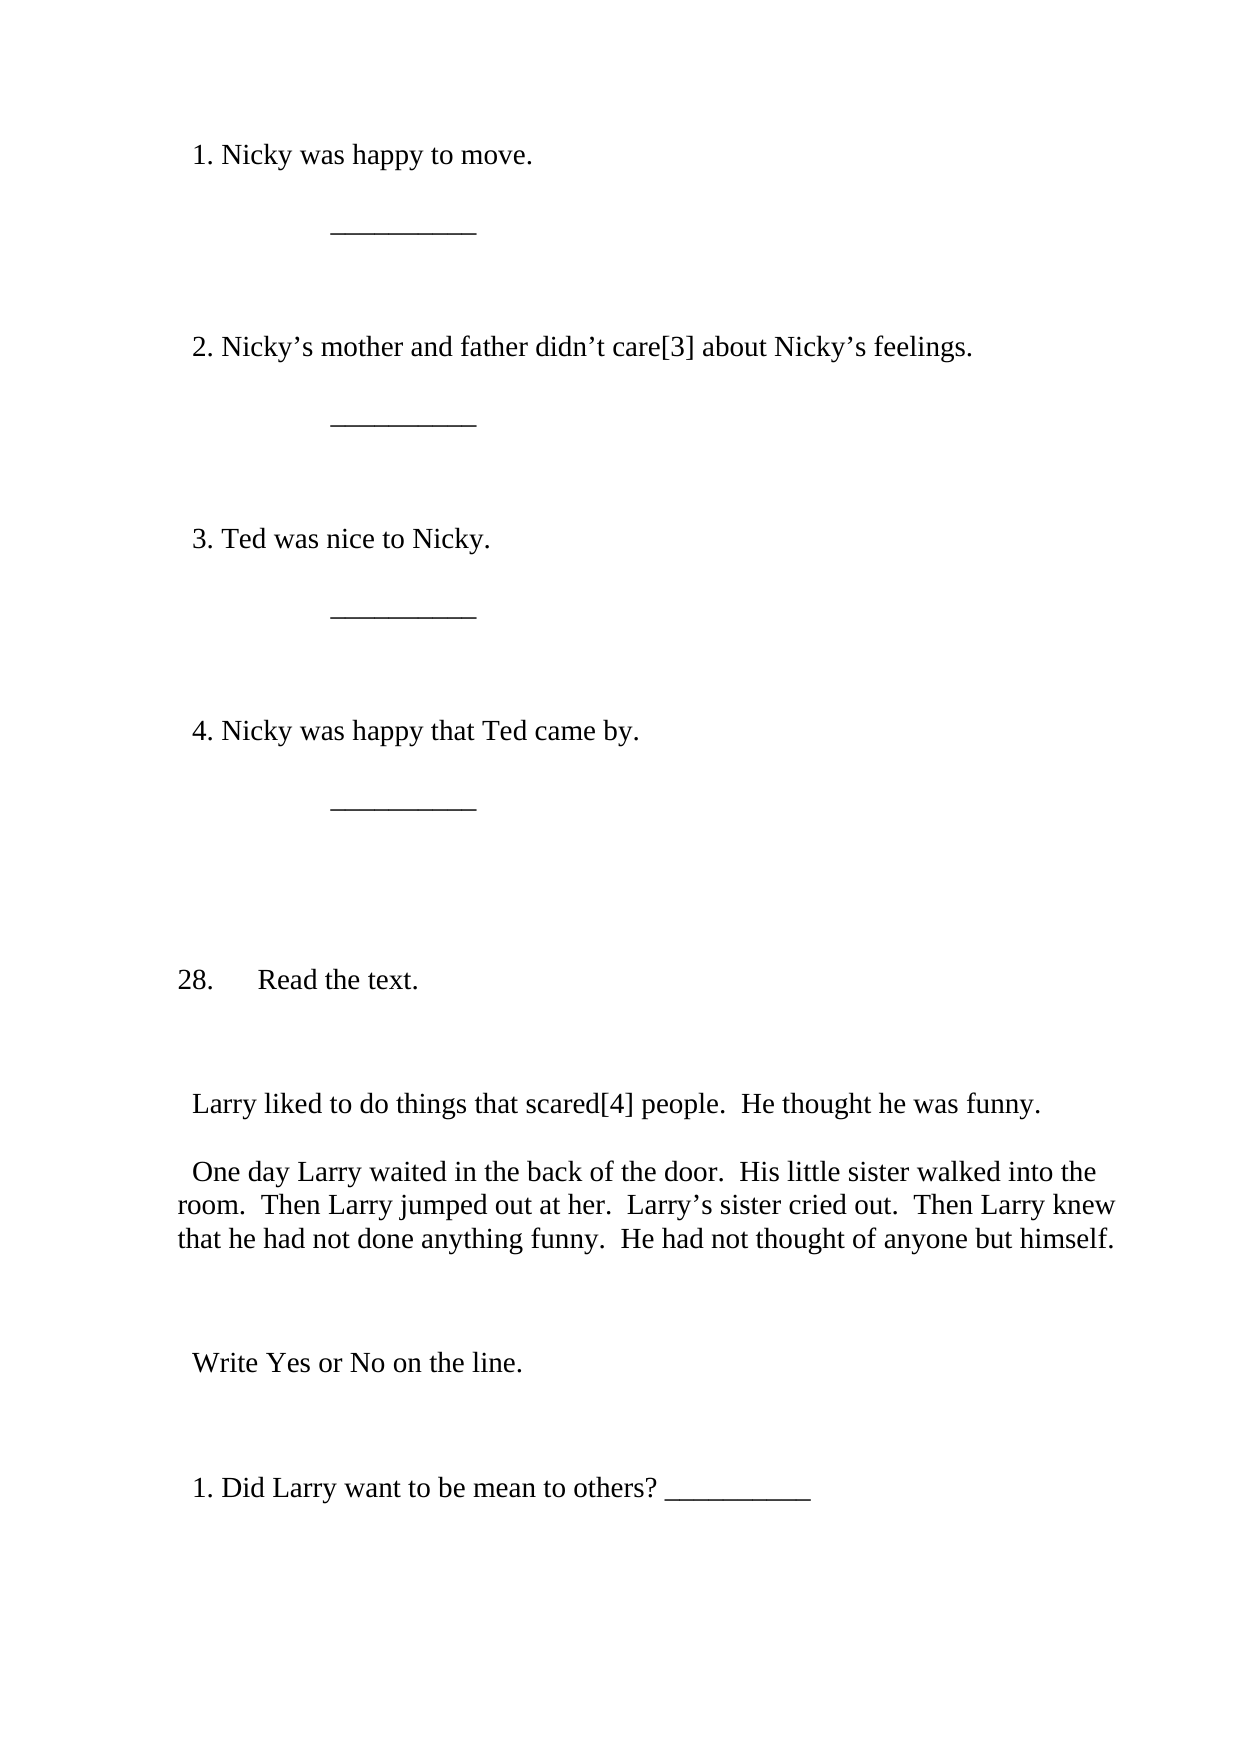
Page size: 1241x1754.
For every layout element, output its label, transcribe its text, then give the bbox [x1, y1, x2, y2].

text 2. Nicky’s mother and father didn’t care[3] about Nicky’s feelings. [177, 329, 1152, 363]
text 4. Nicky was happy that Ted came by. [177, 713, 1152, 746]
text One day Larry waited in the back of the door. His little sister walked into the room. Then Larry jumped out at her. Larry’s sister cried out. Then Larry knew that he had not done anything funny. He had not thought of anyone but himself. [177, 1154, 1152, 1254]
text __________ [177, 204, 1152, 238]
text Write Yes or No on the line. [177, 1346, 1152, 1379]
text 1. Nicky was happy to move. [177, 137, 1152, 171]
text 1. Did Larry want to be mean to others? __________ [177, 1470, 1152, 1504]
text Larry liked to do things that scared[4] people. He thought he was funny. [177, 1087, 1152, 1120]
text __________ [177, 396, 1152, 430]
text 28. Read the text. [177, 962, 1152, 996]
text 3. Ted was nice to Nicky. [177, 521, 1152, 554]
text __________ [177, 780, 1152, 813]
text __________ [177, 588, 1152, 621]
